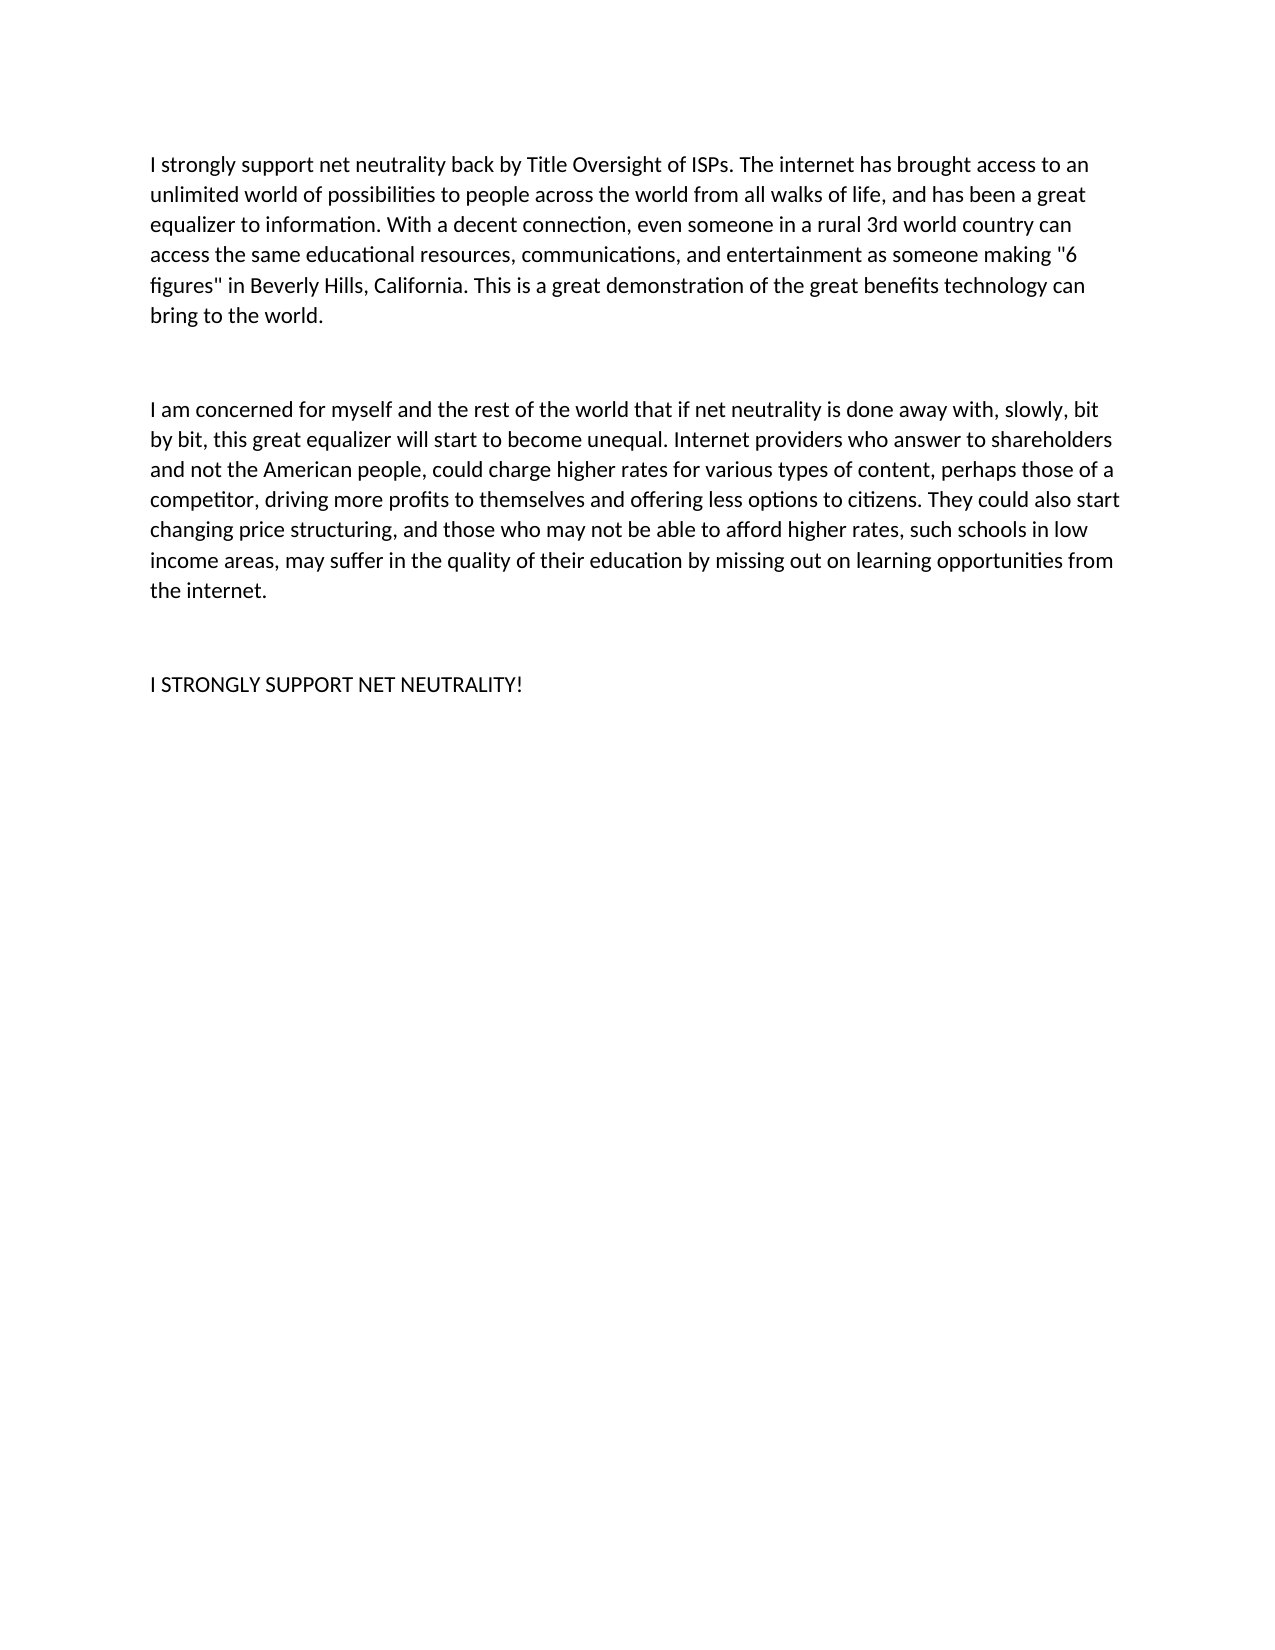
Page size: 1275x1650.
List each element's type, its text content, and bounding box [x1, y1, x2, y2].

text I strongly support net neutrality back by Title Oversight of ISPs. The internet has brought access to an unlimited world of possibilities to people across the world from all walks of life, and has been a great equalizer to information. With a decent connection, even someone in a rural 3rd world country can access the same educational resources, communications, and entertainment as someone making "6 figures" in Beverly Hills, California. This is a great demonstration of the great benefits technology can bring to the world. [150, 150, 1125, 329]
text I STRONGLY SUPPORT NET NEUTRALITY! [150, 670, 1125, 698]
text I am concerned for myself and the rest of the world that if net neutrality is done away with, slowly, bit by bit, this great equalizer will start to become unequal. Internet providers who answer to shareholders and not the American people, could charge higher rates for various types of content, perhaps those of a competitor, driving more profits to themselves and offering less options to citizens. They could also start changing price structuring, and those who may not be able to afford higher rates, such schools in low income areas, may suffer in the quality of their education by missing out on learning opportunities from the internet. [150, 395, 1125, 604]
